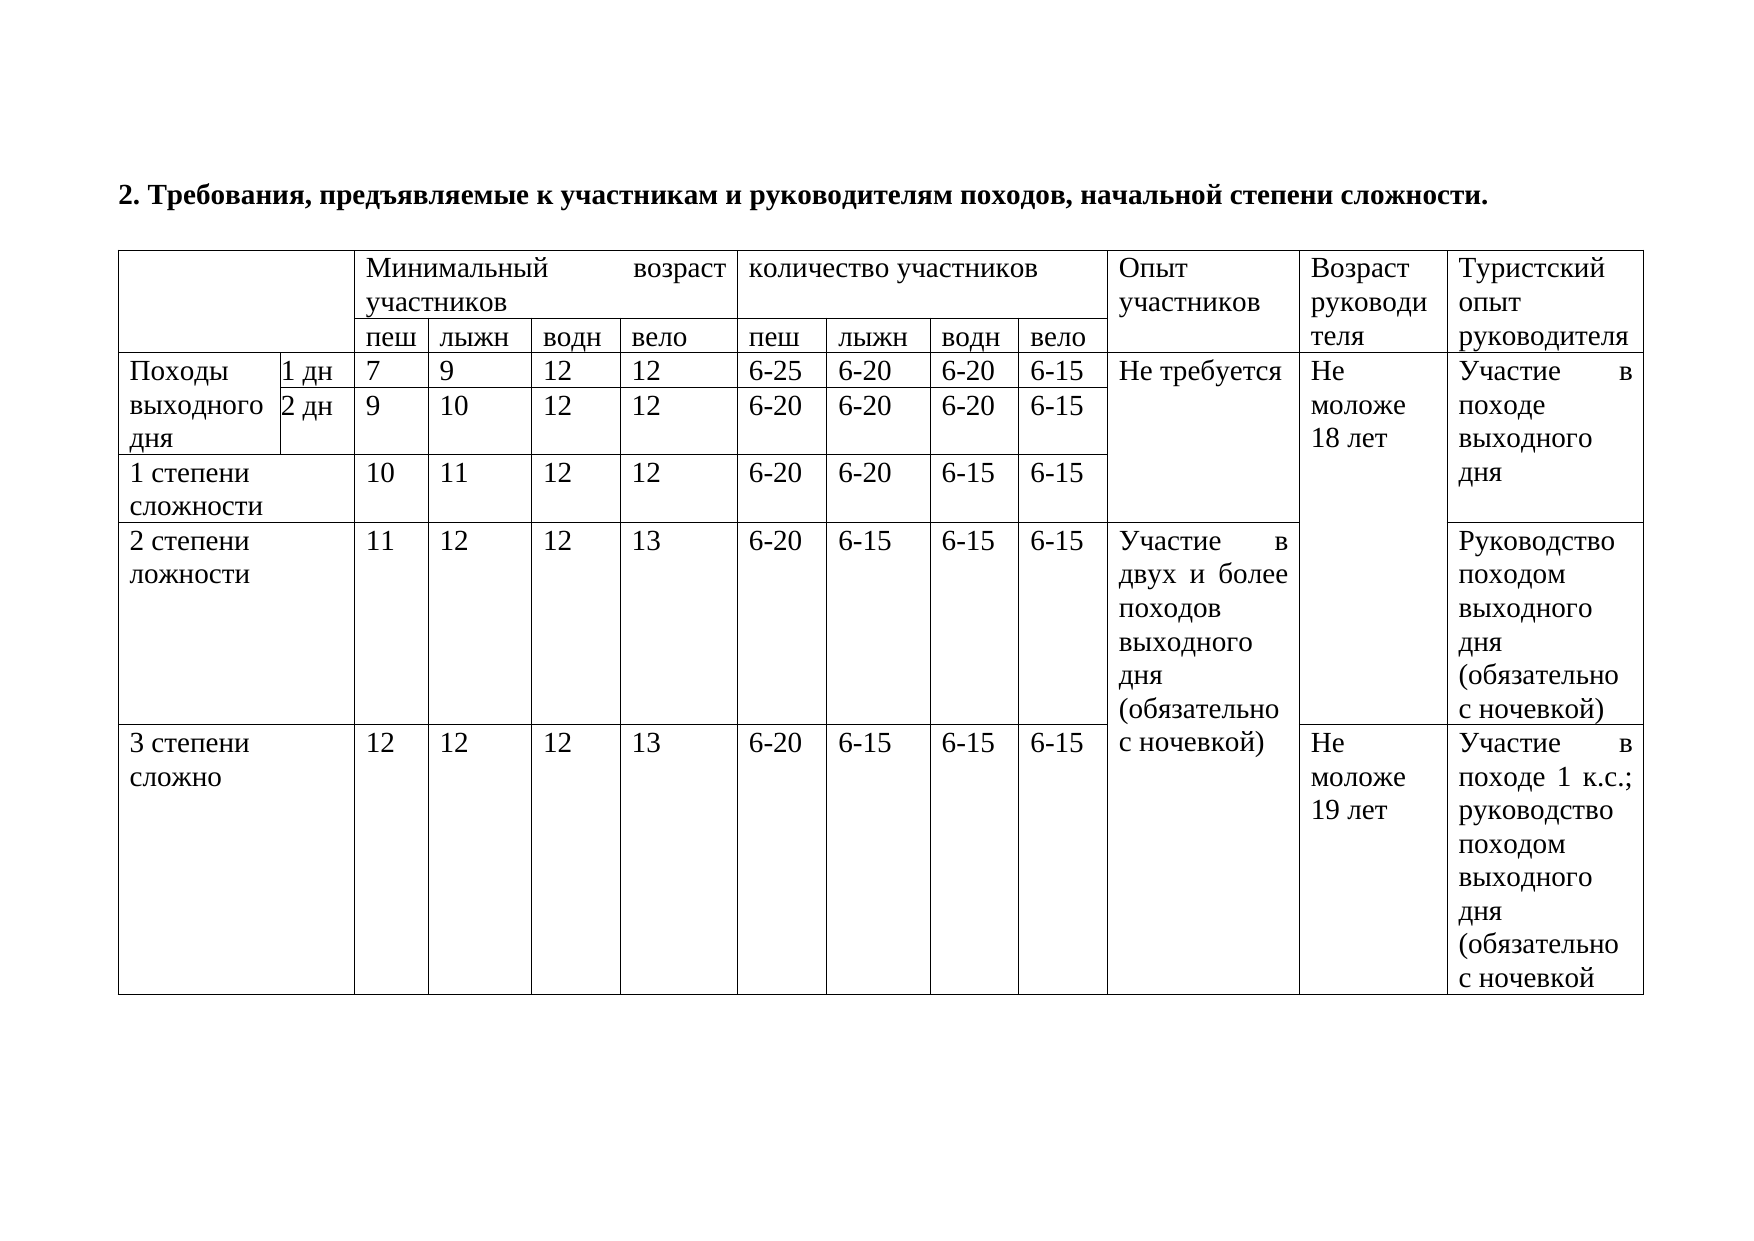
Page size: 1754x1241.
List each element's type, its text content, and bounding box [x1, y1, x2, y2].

table_cell 2 дн [281, 388, 354, 454]
table_cell 6-15 [931, 523, 1018, 724]
table_cell пеш [738, 319, 826, 352]
table_cell 6-20 [931, 353, 1018, 387]
table_cell пеш [355, 319, 428, 352]
table_cell 6-20 [738, 388, 826, 454]
table_cell Походы выходного дня [119, 353, 280, 454]
table_cell 6-15 [931, 725, 1018, 994]
table_cell водн [532, 319, 620, 352]
table_cell 6-15 [1019, 353, 1107, 387]
table_cell 9 [429, 353, 531, 387]
table_header количество участников [738, 251, 1107, 318]
table_header Минимальный возраст участников [355, 251, 737, 318]
table_cell 6-25 [738, 353, 826, 387]
table_cell 12 [429, 523, 531, 724]
table_cell 6-20 [827, 455, 930, 522]
table_cell 1 степени сложности [119, 455, 354, 522]
table_header Туристский опыт руководителя [1448, 251, 1643, 352]
table_cell вело [621, 319, 737, 352]
table_cell 10 [429, 388, 531, 454]
table_cell 7 [355, 353, 428, 387]
table_cell 11 [355, 523, 428, 724]
table_cell 10 [355, 455, 428, 522]
table_cell 6-15 [827, 725, 930, 994]
table_cell вело [1019, 319, 1107, 352]
table_cell Участие в походе 1 к.с.; руководство походом выходного дня (обязательно с ночевкой [1448, 725, 1643, 994]
table_cell Участие в двух и более походов выходного дня (обязательно с ночевкой) [1108, 523, 1299, 994]
table_cell 6-20 [738, 455, 826, 522]
table_cell Не моложе 18 лет [1300, 353, 1447, 724]
table_cell 6-20 [931, 388, 1018, 454]
table_cell 11 [429, 455, 531, 522]
table_cell 12 [532, 523, 620, 724]
table_cell 12 [621, 455, 737, 522]
table_cell Участие в походе выходного дня [1448, 353, 1643, 522]
table_cell 13 [621, 725, 737, 994]
table_cell 12 [429, 725, 531, 994]
table_cell 12 [532, 353, 620, 387]
table_cell водн [931, 319, 1018, 352]
table_cell 6-20 [738, 523, 826, 724]
table_cell 12 [532, 388, 620, 454]
table_header Опыт участников [1108, 251, 1299, 352]
table_cell 6-15 [1019, 523, 1107, 724]
table_cell Не требуется [1108, 353, 1299, 522]
table_cell 12 [621, 353, 737, 387]
table_cell 6-15 [1019, 388, 1107, 454]
table_cell 12 [355, 725, 428, 994]
text 2. Требования, предъявляемые к участникам и руководителям походов, начальной степени сложности. [118, 177, 1636, 211]
table_header Возраст руководителя [1300, 251, 1447, 352]
table_cell 6-20 [827, 388, 930, 454]
table_cell 6-20 [827, 353, 930, 387]
table_cell 9 [355, 388, 428, 454]
table_cell 6-15 [827, 523, 930, 724]
table_cell 6-15 [1019, 455, 1107, 522]
table_cell 6-15 [931, 455, 1018, 522]
table_cell 1 дн [281, 353, 354, 387]
table_cell лыжн [429, 319, 531, 352]
table_cell 12 [532, 725, 620, 994]
table_header [119, 251, 354, 352]
table_cell лыжн [827, 319, 930, 352]
table_cell 6-15 [1019, 725, 1107, 994]
table_cell Не моложе 19 лет [1300, 725, 1447, 994]
table_cell 13 [621, 523, 737, 724]
table_cell Руководство походом выходного дня (обязательно с ночевкой) [1448, 523, 1643, 724]
table_cell 12 [532, 455, 620, 522]
table_cell 6-20 [738, 725, 826, 994]
table_cell 3 степени сложно [119, 725, 354, 994]
table_cell 2 степени ложности [119, 523, 354, 724]
table_cell 12 [621, 388, 737, 454]
